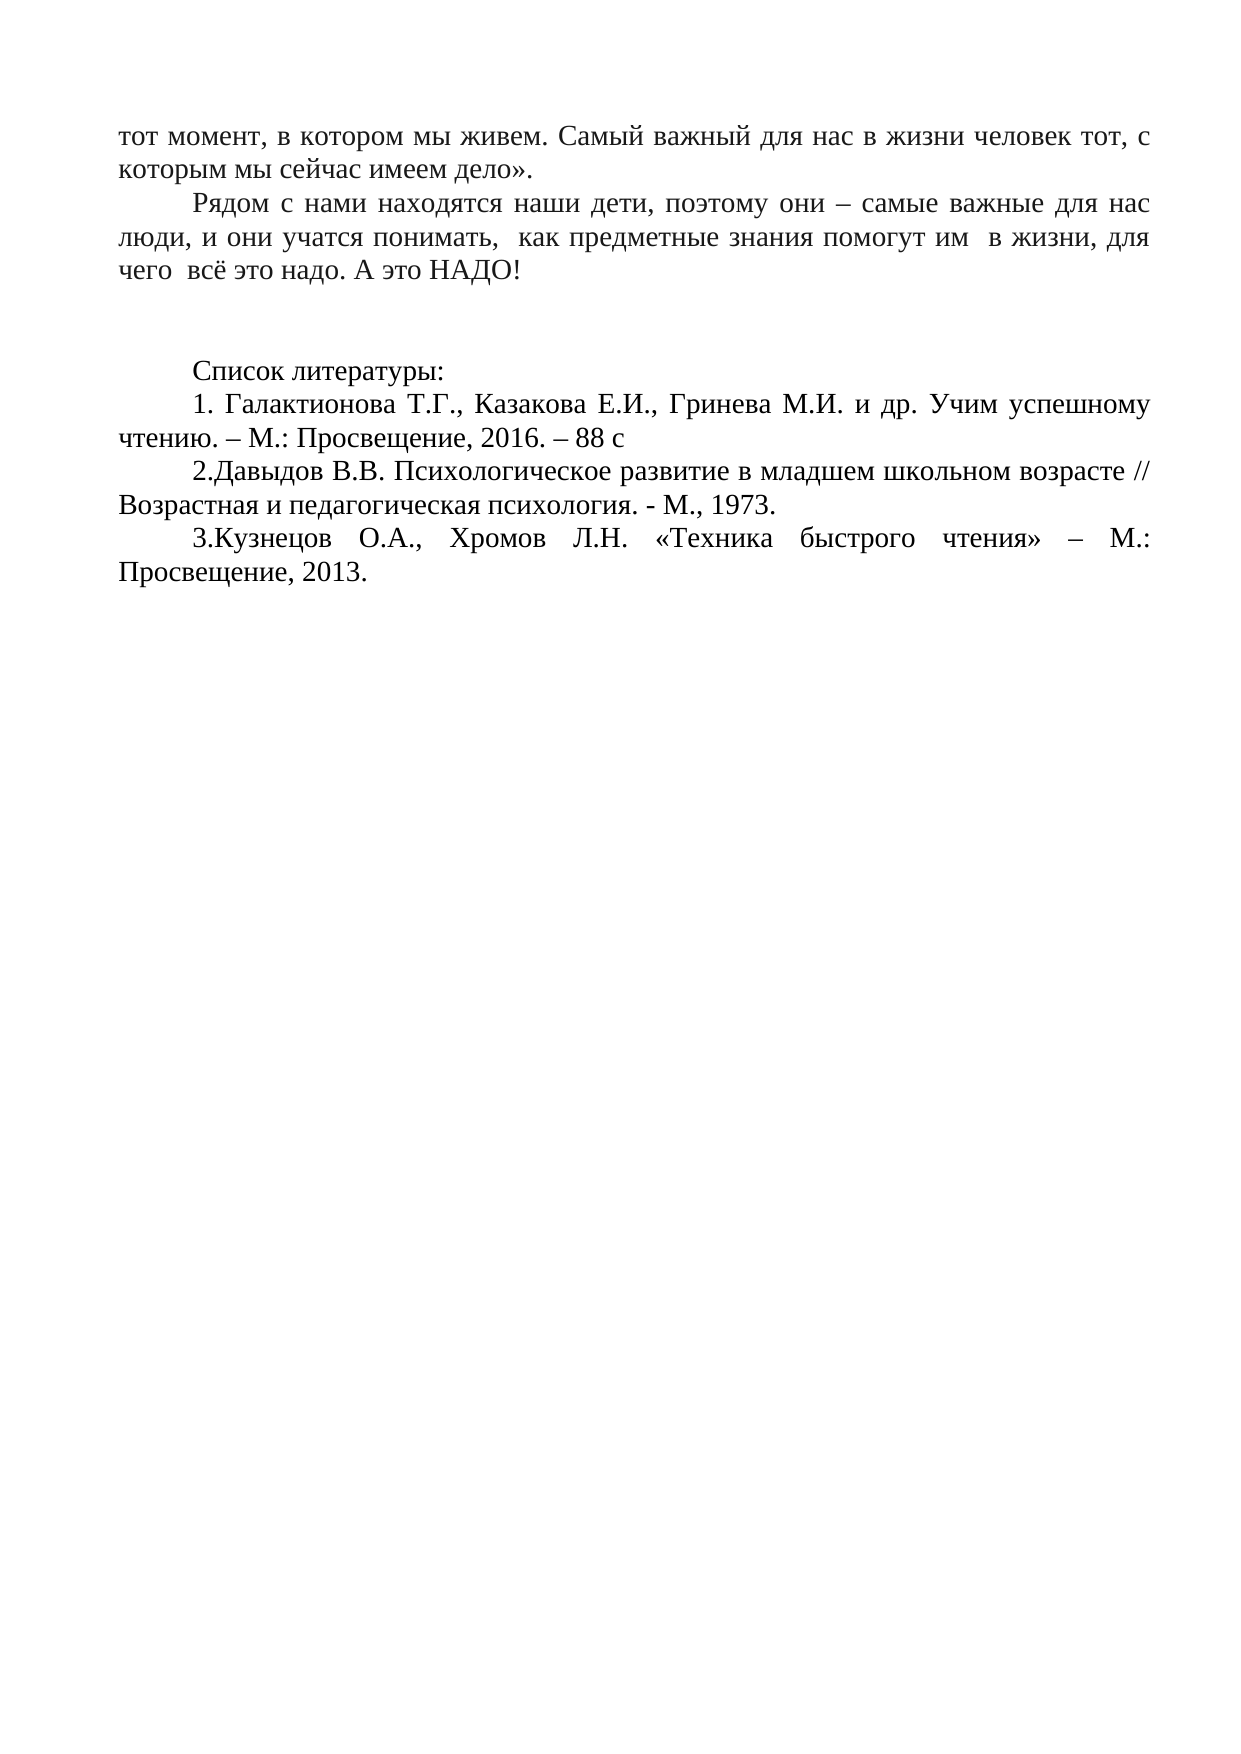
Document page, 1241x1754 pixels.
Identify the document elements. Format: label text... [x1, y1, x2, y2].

list 1. Галактионова Т.Г., Казакова Е.И., Гринева М.И. и др. Учим успешному чтению. – М.: Просвещение, 2016. – 88 с [118, 386, 1152, 453]
list 2.Давыдов В.В. Психологическое развитие в младшем школьном возрасте // Возрастная и педагогическая психология. - М., 1973. [118, 453, 1152, 521]
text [118, 118, 1152, 185]
text Рядом с нами находятся наши дети, поэтому они – самые важные для нас люди, и они учатся понимать, как предметные знания помогут им в жизни, для чего всё это надо. А это НАДО! [118, 185, 1152, 286]
list 3.Кузнецов О.А., Хромов Л.Н. «Техника быстрого чтения» – М.: Просвещение, 2013. [118, 521, 1152, 588]
list Список литературы: [118, 353, 1152, 386]
